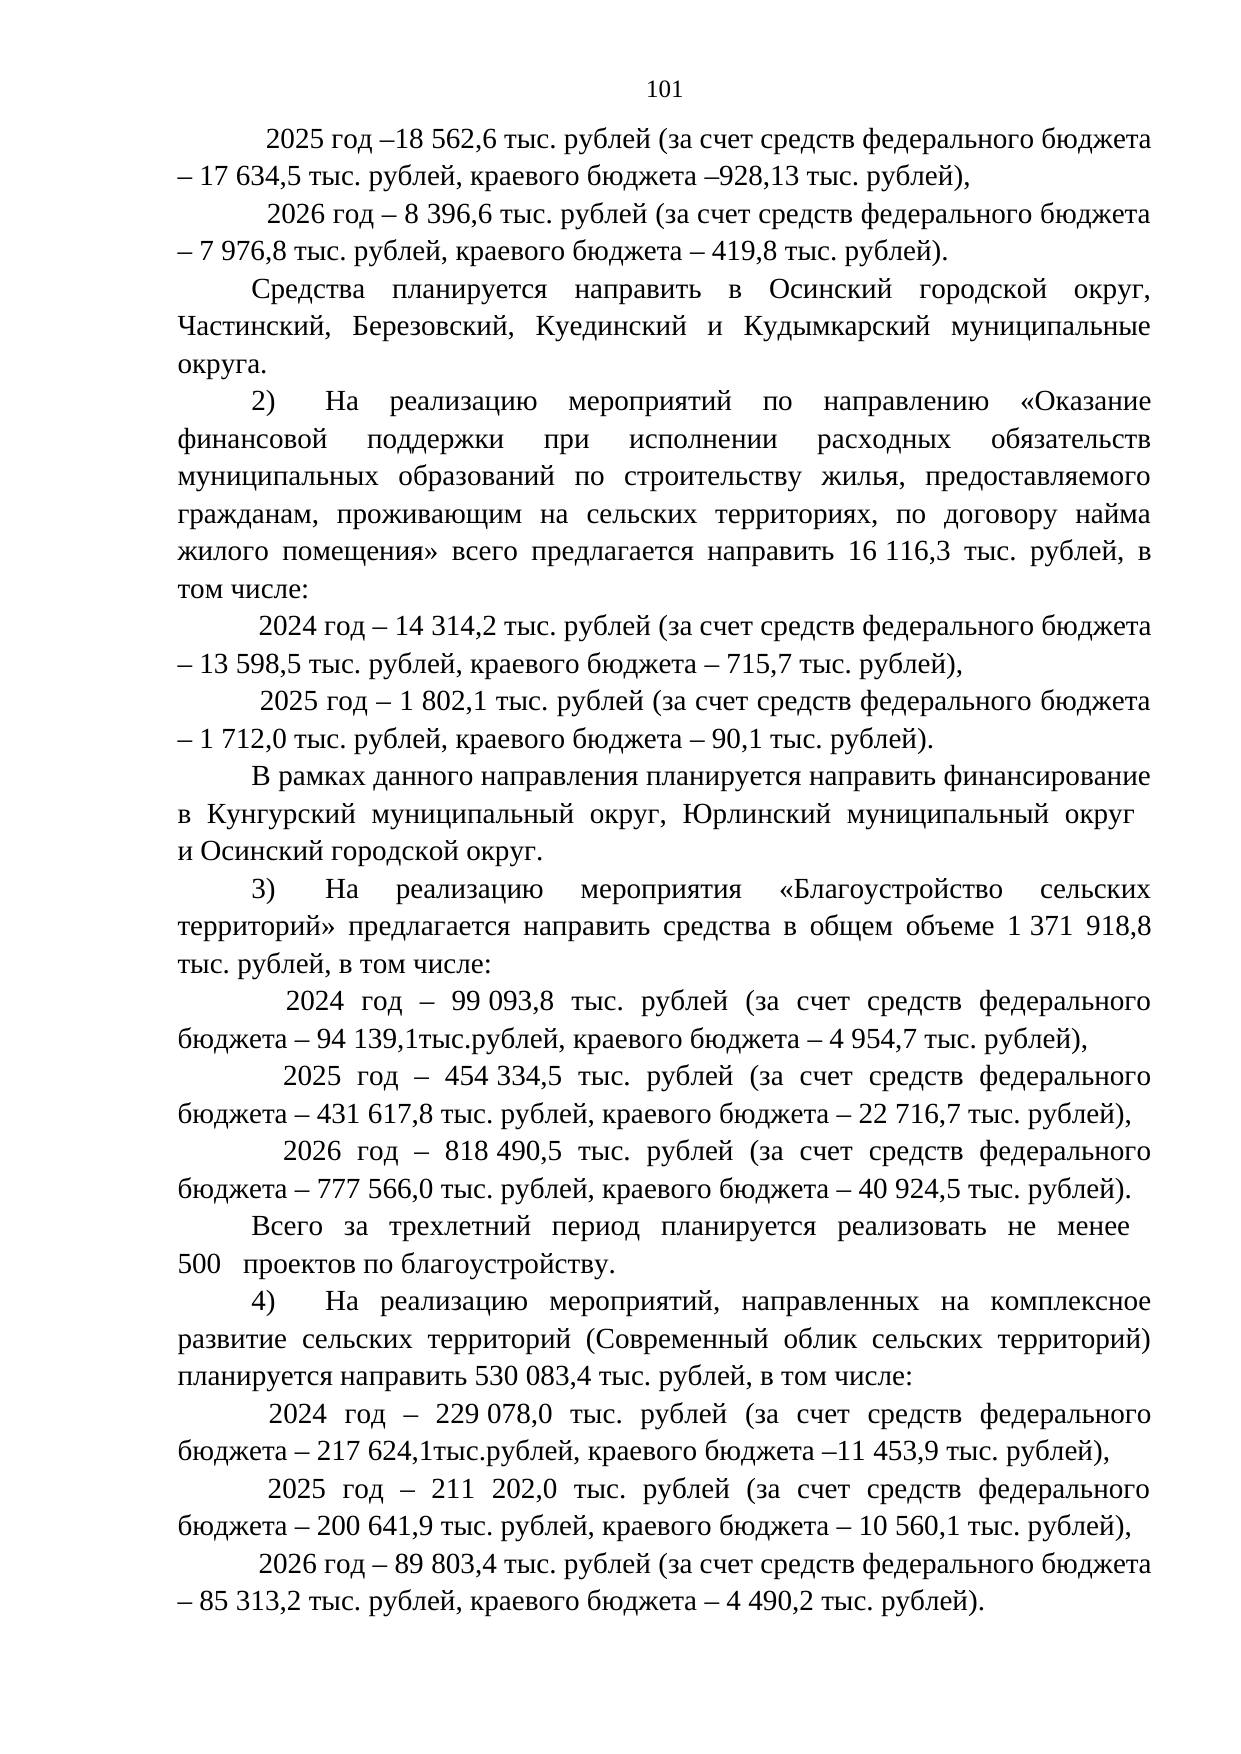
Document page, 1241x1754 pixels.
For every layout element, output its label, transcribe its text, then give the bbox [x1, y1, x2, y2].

text Средства планируется направить в Осинский городской округ, Частинский, Березовский, Куединский и Кудымкарский муниципальные округа. [177, 268, 1152, 381]
text В рамках данного направления планируется направить финансирование в Кунгурский муниципальный округ, Юрлинский муниципальный округ и Осинский городской округ. [177, 756, 1152, 868]
list На реализацию мероприятий по направлению «Оказание финансовой поддержки при исполнении расходных обязательств муниципальных образований по строительству жилья, предоставляемого гражданам, проживающим на сельских территориях, по договору найма жилого помещения» всего предлагается направить 16 116,3 тыс. рублей, в том числе: [177, 381, 1152, 606]
text 2026 год – 8 396,6 тыс. рублей (за счет средств федерального бюджета – 7 976,8 тыс. рублей, краевого бюджета – 419,8 тыс. рублей). [177, 193, 1152, 268]
text 2025 год – 211 202,0 тыс. рублей (за счет средств федерального бюджета – 200 641,9 тыс. рублей, краевого бюджета – 10 560,1 тыс. рублей), [177, 1468, 1152, 1543]
list На реализацию мероприятия «Благоустройство сельских территорий» предлагается направить средства в общем объеме 1 371 918,8 тыс. рублей, в том числе: [177, 868, 1152, 981]
text Всего за трехлетний период планируется реализовать не менее 500 проектов по благоустройству. [177, 1206, 1152, 1281]
text 2024 год – 229 078,0 тыс. рублей (за счет средств федерального бюджета – 217 624,1тыс.рублей, краевого бюджета –11 453,9 тыс. рублей), [177, 1393, 1152, 1468]
text 2024 год – 14 314,2 тыс. рублей (за счет средств федерального бюджета – 13 598,5 тыс. рублей, краевого бюджета – 715,7 тыс. рублей), [177, 606, 1152, 681]
text 2025 год – 454 334,5 тыс. рублей (за счет средств федерального бюджета – 431 617,8 тыс. рублей, краевого бюджета – 22 716,7 тыс. рублей), [177, 1056, 1152, 1131]
list На реализацию мероприятий, направленных на комплексное развитие сельских территорий (Современный облик сельских территорий) планируется направить 530 083,4 тыс. рублей, в том числе: [177, 1281, 1152, 1393]
text 2026 год – 89 803,4 тыс. рублей (за счет средств федерального бюджета – 85 313,2 тыс. рублей, краевого бюджета – 4 490,2 тыс. рублей). [177, 1543, 1152, 1618]
text 2025 год – 1 802,1 тыс. рублей (за счет средств федерального бюджета – 1 712,0 тыс. рублей, краевого бюджета – 90,1 тыс. рублей). [177, 681, 1152, 756]
text 2025 год –18 562,6 тыс. рублей (за счет средств федерального бюджета – 17 634,5 тыс. рублей, краевого бюджета –928,13 тыс. рублей), [177, 118, 1152, 193]
text 2024 год – 99 093,8 тыс. рублей (за счет средств федерального бюджета – 94 139,1тыс.рублей, краевого бюджета – 4 954,7 тыс. рублей), [177, 981, 1152, 1056]
text 2026 год – 818 490,5 тыс. рублей (за счет средств федерального бюджета – 777 566,0 тыс. рублей, краевого бюджета – 40 924,5 тыс. рублей). [177, 1131, 1152, 1206]
